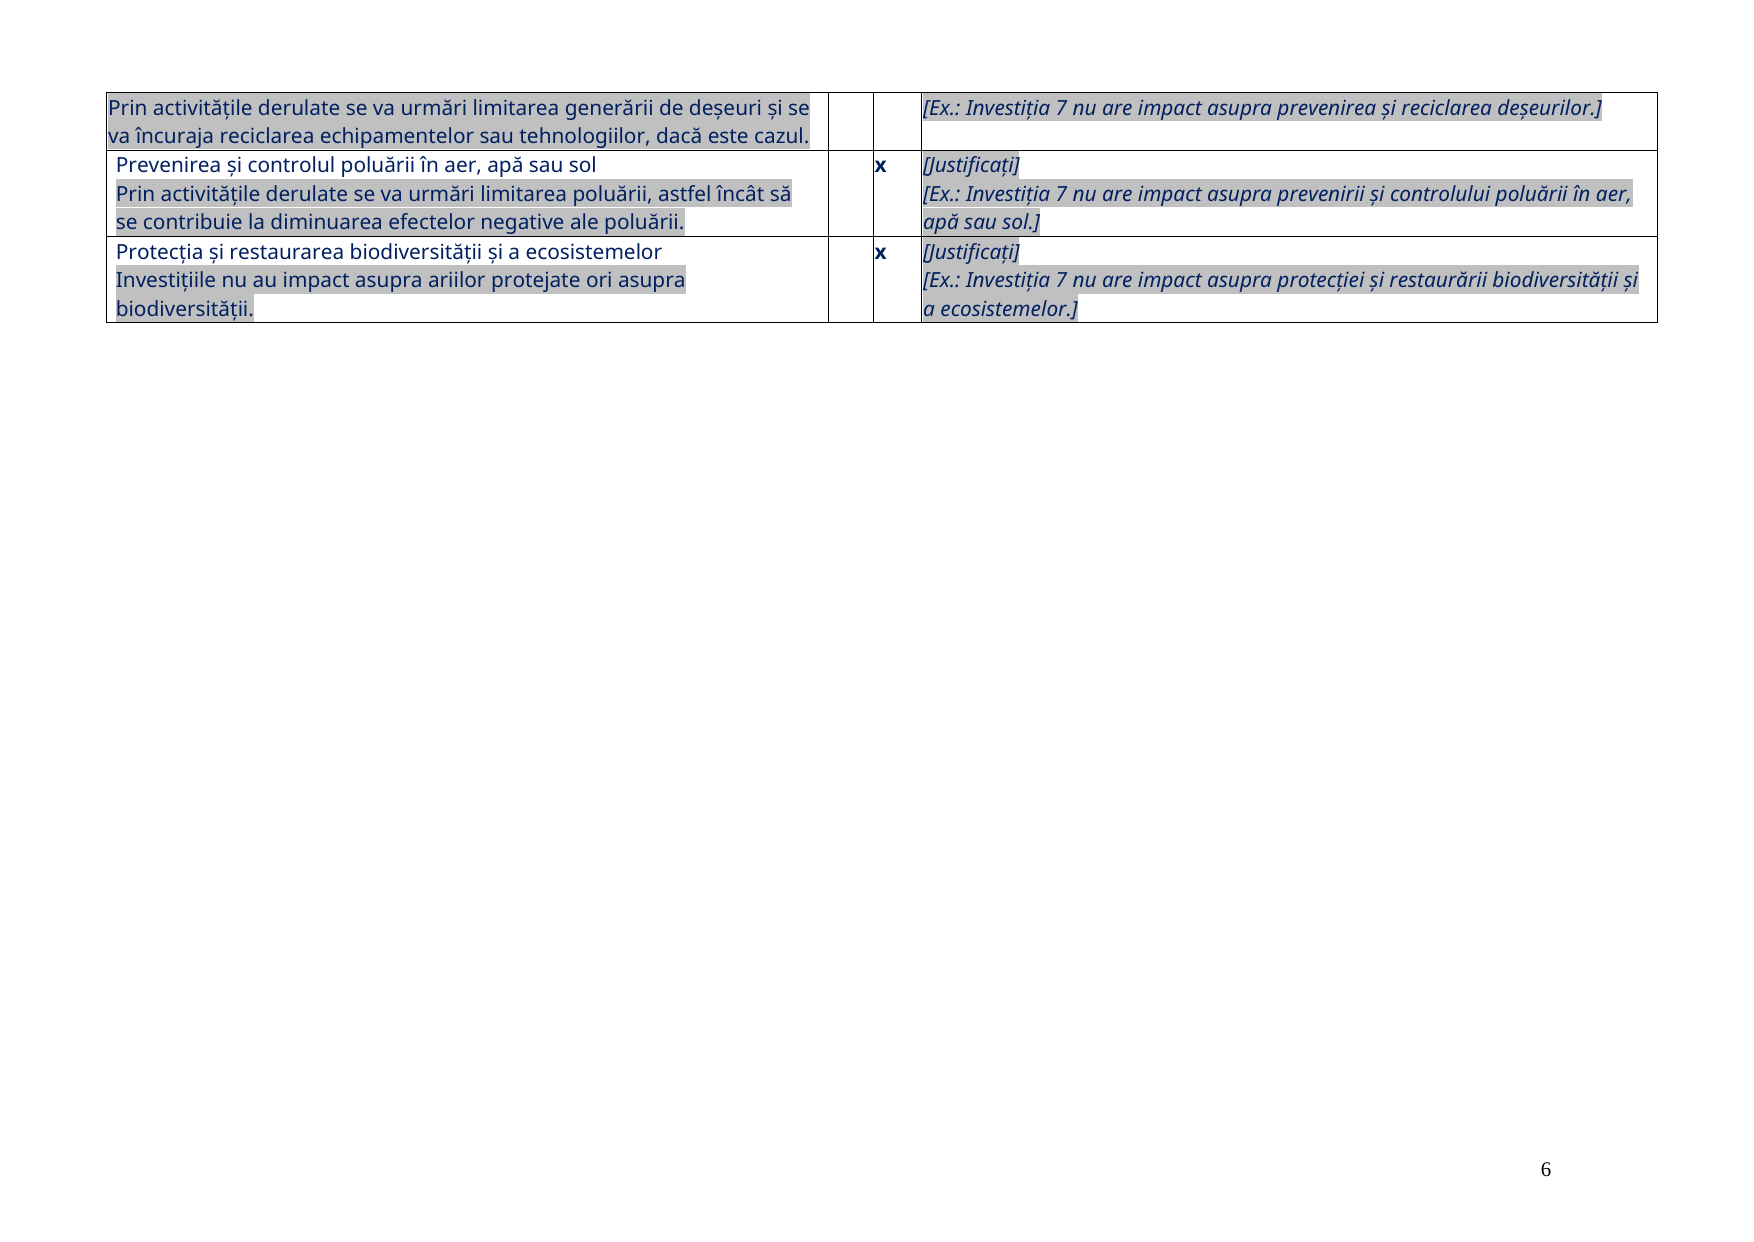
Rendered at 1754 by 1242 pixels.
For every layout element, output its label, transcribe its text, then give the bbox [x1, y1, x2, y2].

table_cell [Justificați] [Ex.: Investiția 7 nu are impact asupra protecției și restaurării biodiversității și a ecosistemelor.] [1019, 237, 1657, 322]
table_cell x [874, 93, 921, 149]
table_cell [829, 93, 873, 149]
table_cell [829, 151, 873, 236]
table_cell [Justificați] [Ex.: Investiția 7 nu are impact asupra prevenirii și controlului poluării în aer, apă sau sol.] [922, 151, 1657, 236]
table_cell [829, 237, 873, 322]
table_cell x [874, 151, 921, 236]
table_cell [Justificați] [Ex.: Investiția 7 nu are impact asupra prevenirea și reciclarea deșeurilor.] [922, 93, 1657, 149]
table_cell Protecția și restaurarea biodiversității și a ecosistemelor Investițiile nu au impact asupra ariilor protejate ori asupra biodiversității. [107, 237, 828, 322]
table_cell Prevenirea și controlul poluării în aer, apă sau sol Prin activitățile derulate se va urmări limitarea poluării, astfel încât să se contribuie la diminuarea efectelor negative ale poluării. [107, 151, 828, 236]
table_cell x [874, 237, 921, 322]
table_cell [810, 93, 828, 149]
